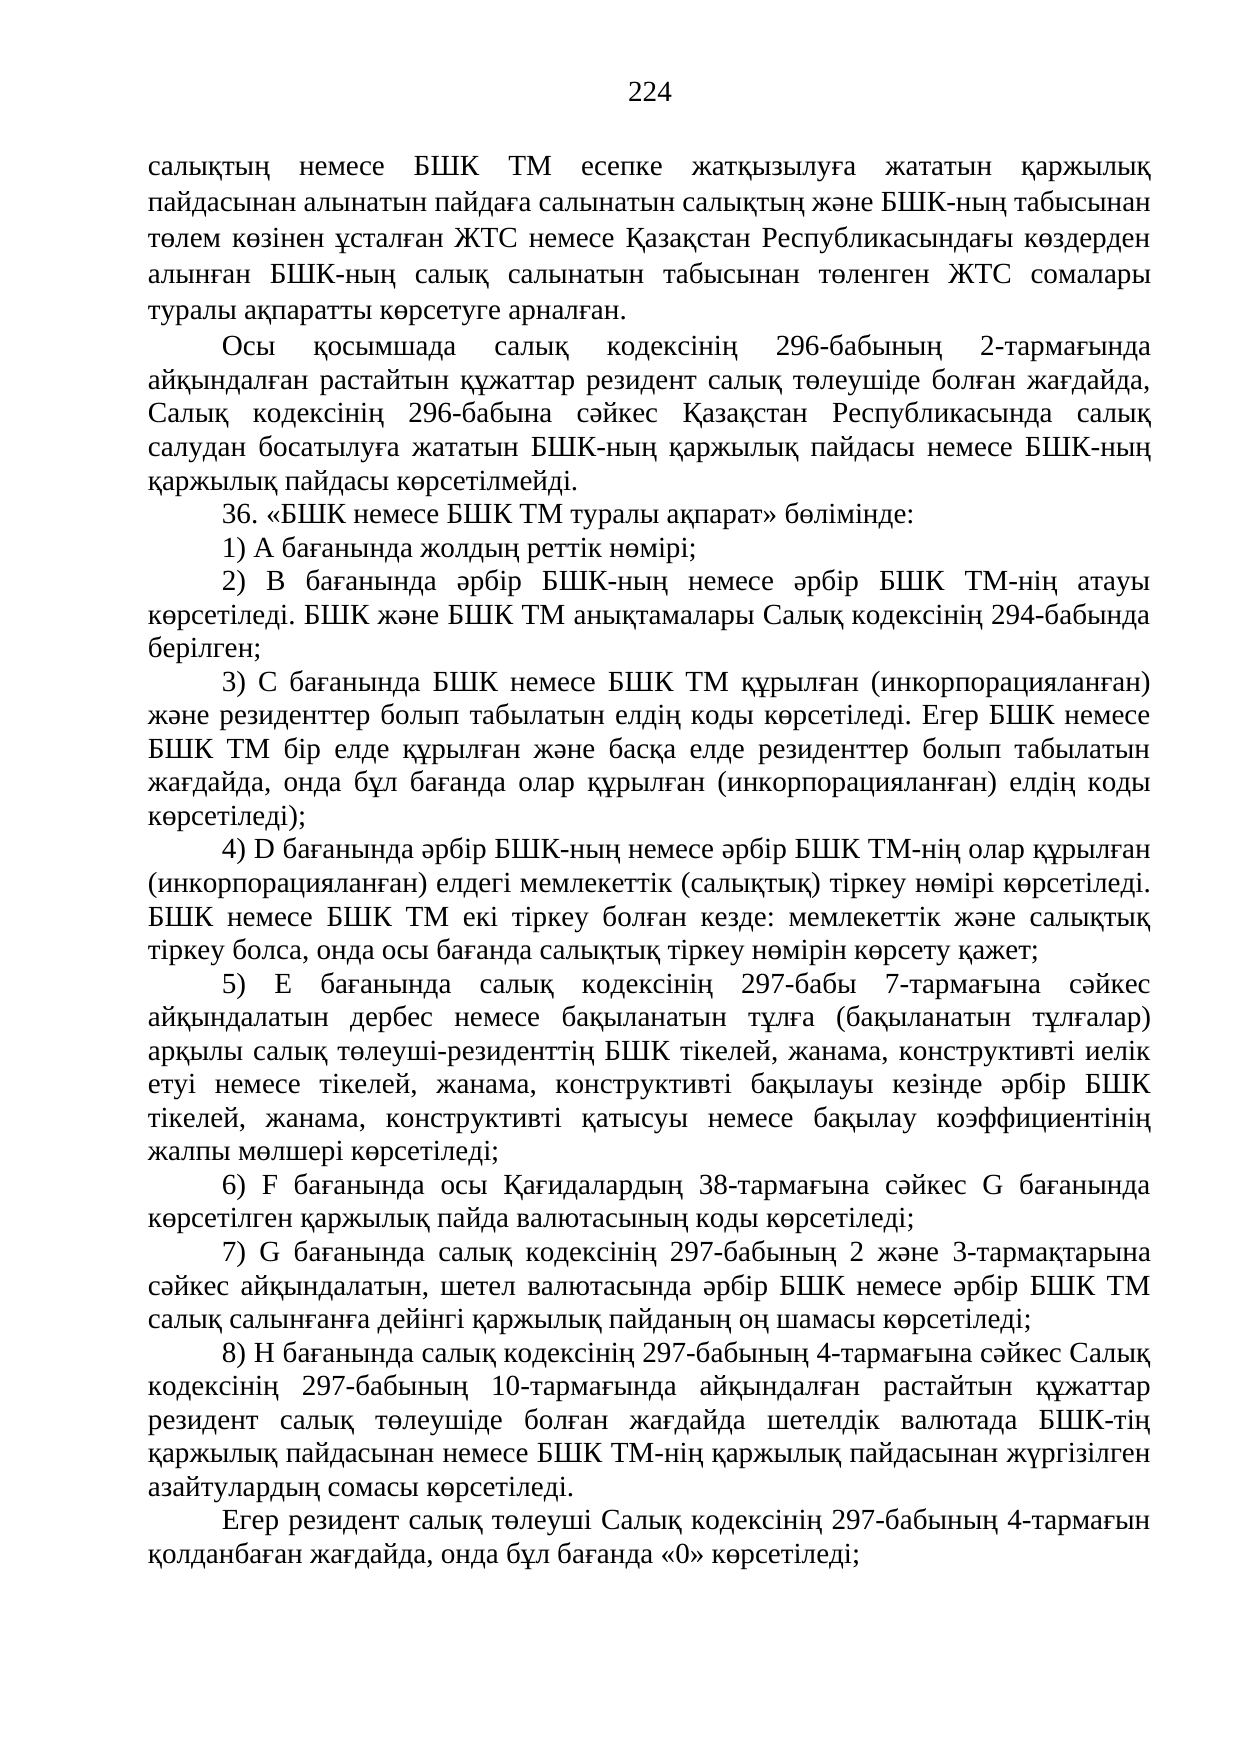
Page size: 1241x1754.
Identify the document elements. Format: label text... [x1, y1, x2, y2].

list «БШК немесе БШК ТМ туралы ақпарат» бөлімінде: [148, 496, 1152, 530]
text 5) Е бағанында салық кодексінің 297-бабы 7-тармағына сәйкес айқындалатын дербес немесе бақыланатын тұлға (бақыланатын тұлғалар) арқылы салық төлеуші-резиденттің БШК тікелей, жанама, конструктивті иелік етуі немесе тікелей, жанама, конструктивті бақылауы кезінде әрбір БШК тікелей, жанама, конструктивті қатысуы немесе бақылау коэффициентінің жалпы мөлшері көрсетіледі; [148, 966, 1152, 1167]
text 1) А бағанында жолдың реттік нөмірі; [148, 530, 1152, 563]
text 4) D бағанында әрбір БШК-ның немесе әрбір БШК ТМ-нің олар құрылған (инкорпорацияланған) елдегі мемлекеттік (салықтық) тіркеу нөмірі көрсетіледі. БШК немесе БШК ТМ екі тіркеу болған кезде: мемлекеттік және салықтық тіркеу болса, онда осы бағанда салықтық тіркеу нөмірін көрсету қажет; [148, 832, 1152, 966]
text Егер резидент салық төлеуші Салық кодексінің 297-бабының 4-тармағын қолданбаған жағдайда, онда бұл бағанда «0» көрсетіледі; [148, 1502, 1152, 1569]
text 6) F бағанында осы Қағидалардың 38-тармағына сәйкес G бағанында көрсетілген қаржылық пайда валютасының коды көрсетіледі; [148, 1167, 1152, 1234]
text 3) С бағанында БШК немесе БШК ТМ құрылған (инкорпорацияланған) және резиденттер болып табылатын елдің коды көрсетіледі. Егер БШК немесе БШК ТМ бір елде құрылған және басқа елде резиденттер болып табылатын жағдайда, онда бұл бағанда олар құрылған (инкорпорацияланған) елдің коды көрсетіледі); [148, 664, 1152, 832]
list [148, 148, 1152, 326]
text Осы қосымшада салық кодексінің 296-бабының 2-тармағында айқындалған растайтын құжаттар резидент салық төлеушіде болған жағдайда, Салық кодексінің 296-бабына сәйкес Қазақстан Республикасында салық салудан босатылуға жататын БШК-ның қаржылық пайдасы немесе БШК-ның қаржылық пайдасы көрсетілмейді. [148, 328, 1152, 496]
text 2) B бағанында әрбір БШК-ның немесе әрбір БШК ТМ-нің атауы көрсетіледі. БШК және БШК ТМ анықтамалары Салық кодексінің 294-бабында берілген; [148, 563, 1152, 664]
text 8) H бағанында салық кодексінің 297-бабының 4-тармағына сәйкес Салық кодексінің 297-бабының 10-тармағында айқындалған растайтын құжаттар резидент салық төлеушіде болған жағдайда шетелдік валютада БШК-тің қаржылық пайдасынан немесе БШК ТМ-нің қаржылық пайдасынан жүргізілген азайтулардың сомасы көрсетіледі. [148, 1335, 1152, 1502]
text 7) G бағанында салық кодексінің 297-бабының 2 және 3-тармақтарына сәйкес айқындалатын, шетел валютасында әрбір БШК немесе әрбір БШК ТМ салық салынғанға дейінгі қаржылық пайданың оң шамасы көрсетіледі; [148, 1234, 1152, 1335]
